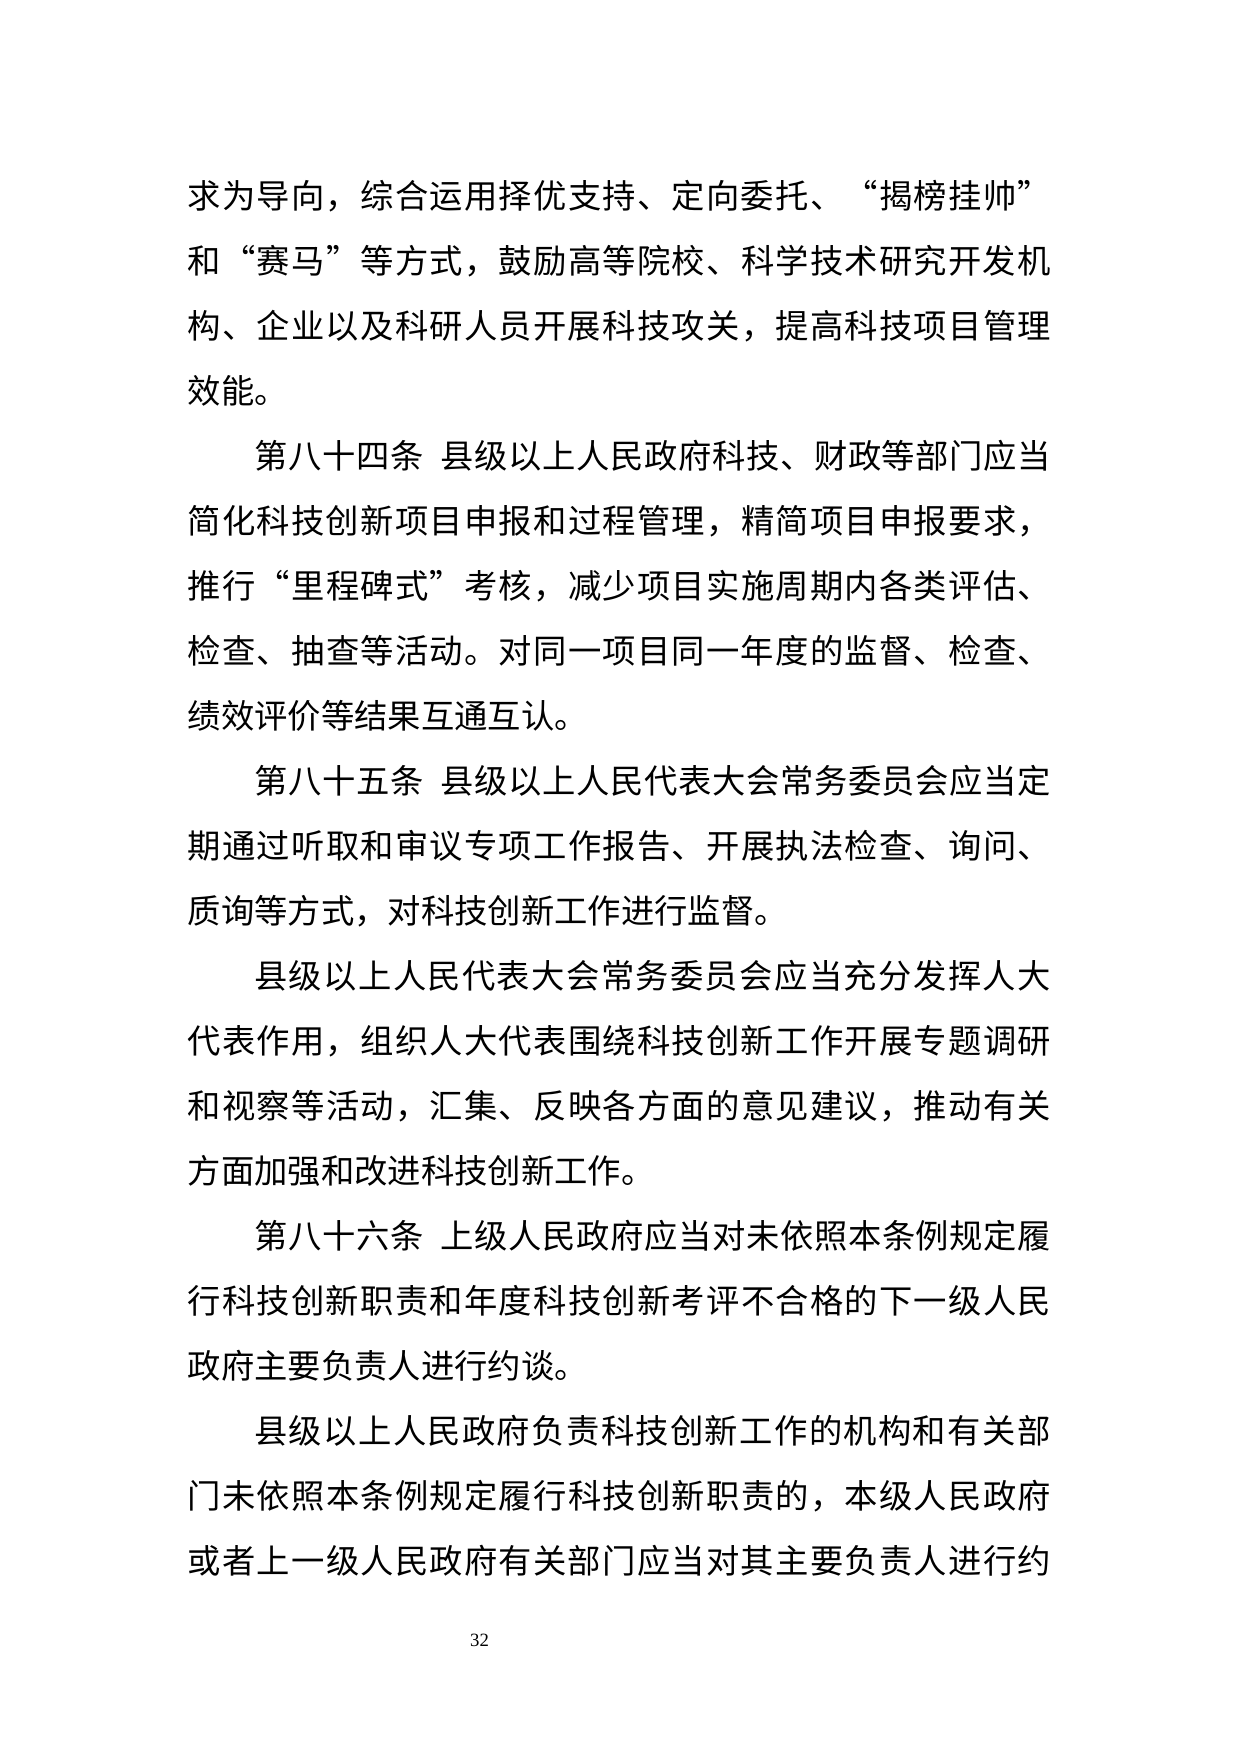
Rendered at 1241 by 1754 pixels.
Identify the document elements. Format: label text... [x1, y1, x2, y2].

text 县级以上人民代表大会常务委员会应当充分发挥人大代表作用，组织人大代表围绕科技创新工作开展专题调研和视察等活动，汇集、反映各方面的意见建议，推动有关方面加强和改进科技创新工作。 [187, 942, 1053, 1202]
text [187, 1397, 1053, 1592]
text 第八十六条 上级人民政府应当对未依照本条例规定履行科技创新职责和年度科技创新考评不合格的下一级人民政府主要负责人进行约谈。 [187, 1202, 1053, 1397]
text 第八十五条 县级以上人民代表大会常务委员会应当定期通过听取和审议专项工作报告、开展执法检查、询问、质询等方式，对科技创新工作进行监督。 [187, 747, 1053, 942]
text 第八十四条 县级以上人民政府科技、财政等部门应当简化科技创新项目申报和过程管理，精简项目申报要求，推行“里程碑式”考核，减少项目实施周期内各类评估、检查、抽查等活动。对同一项目同一年度的监督、检查、绩效评价等结果互通互认。 [187, 422, 1053, 747]
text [187, 162, 1053, 422]
